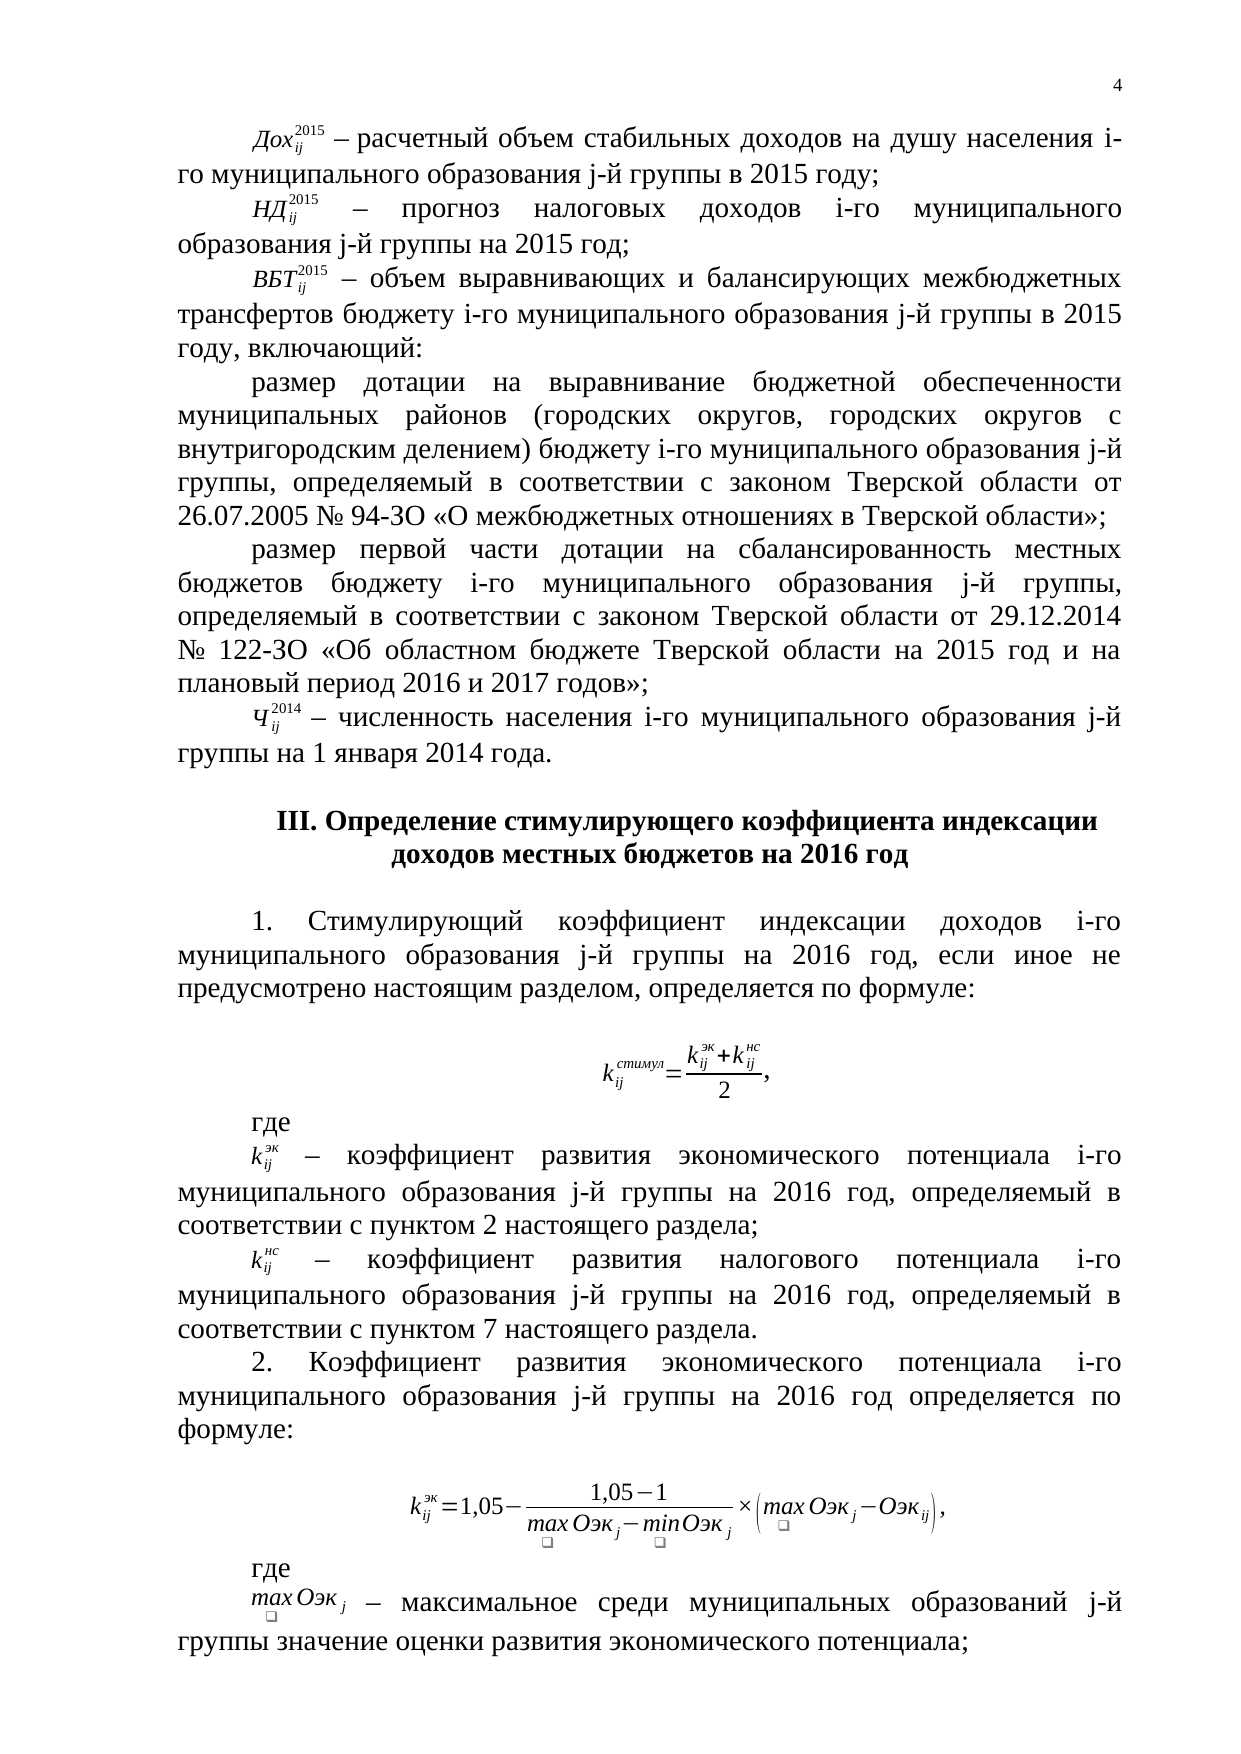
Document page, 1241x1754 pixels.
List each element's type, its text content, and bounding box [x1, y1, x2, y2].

list где [177, 1104, 1122, 1137]
list размер дотации на выравнивание бюджетной обеспеченности муниципальных районов (городских округов, городских округов с внутригородским делением) бюджету i-го муниципального образования j-й группы, определяемый в соответствии с законом Тверской области от 26.07.2005 № 94-ЗО «О межбюджетных отношениях в Тверской области»; [177, 364, 1122, 531]
list – численность населения i-го муниципального образования j-й группы на 1 января 2014 года. [177, 699, 1122, 769]
text где [177, 1550, 1122, 1583]
list , [177, 1037, 1122, 1104]
list – объем выравнивающих и балансирующих межбюджетных трансфертов бюджету i-го муниципального образования j-й группы в 2015 году, включающий: [177, 260, 1122, 364]
list – прогноз налоговых доходов i-го муниципального образования j-й группы на 2015 год; [177, 190, 1122, 260]
text 1. Стимулирующий коэффициент индексации доходов i-го муниципального образования j-й группы на 2016 год, если иное не предусмотрено настоящим разделом, определяется по формуле: [177, 903, 1122, 1004]
list размер первой части дотации на сбалансированность местных бюджетов бюджету i-го муниципального образования j-й группы, определяемый в соответствии с законом Тверской области от 29.12.2014 № 122-ЗО «Об областном бюджете Тверской области на 2015 год и на плановый период 2016 и 2017 годов»; [177, 531, 1122, 699]
text – максимальное среди муниципальных образований j-й группы значение оценки развития экономического потенциала; [177, 1583, 1122, 1657]
text III. Определение стимулирующего коэффициента индексации доходов местных бюджетов на 2016 год [177, 803, 1122, 870]
list – коэффициент развития налогового потенциала i-го муниципального образования j-й группы на 2016 год, определяемый в соответствии с пунктом 7 настоящего раздела. [177, 1241, 1122, 1344]
list – расчетный объем стабильных доходов на душу населения i-го муниципального образования j-й группы в 2015 году; [177, 120, 1122, 190]
list – коэффициент развития экономического потенциала i-го муниципального образования j-й группы на 2016 год, определяемый в соответствии с пунктом 2 настоящего раздела; [177, 1137, 1122, 1241]
list 2. Коэффициент развития экономического потенциала i-го муниципального образования j-й группы на 2016 год определяется по формуле: [177, 1344, 1122, 1445]
